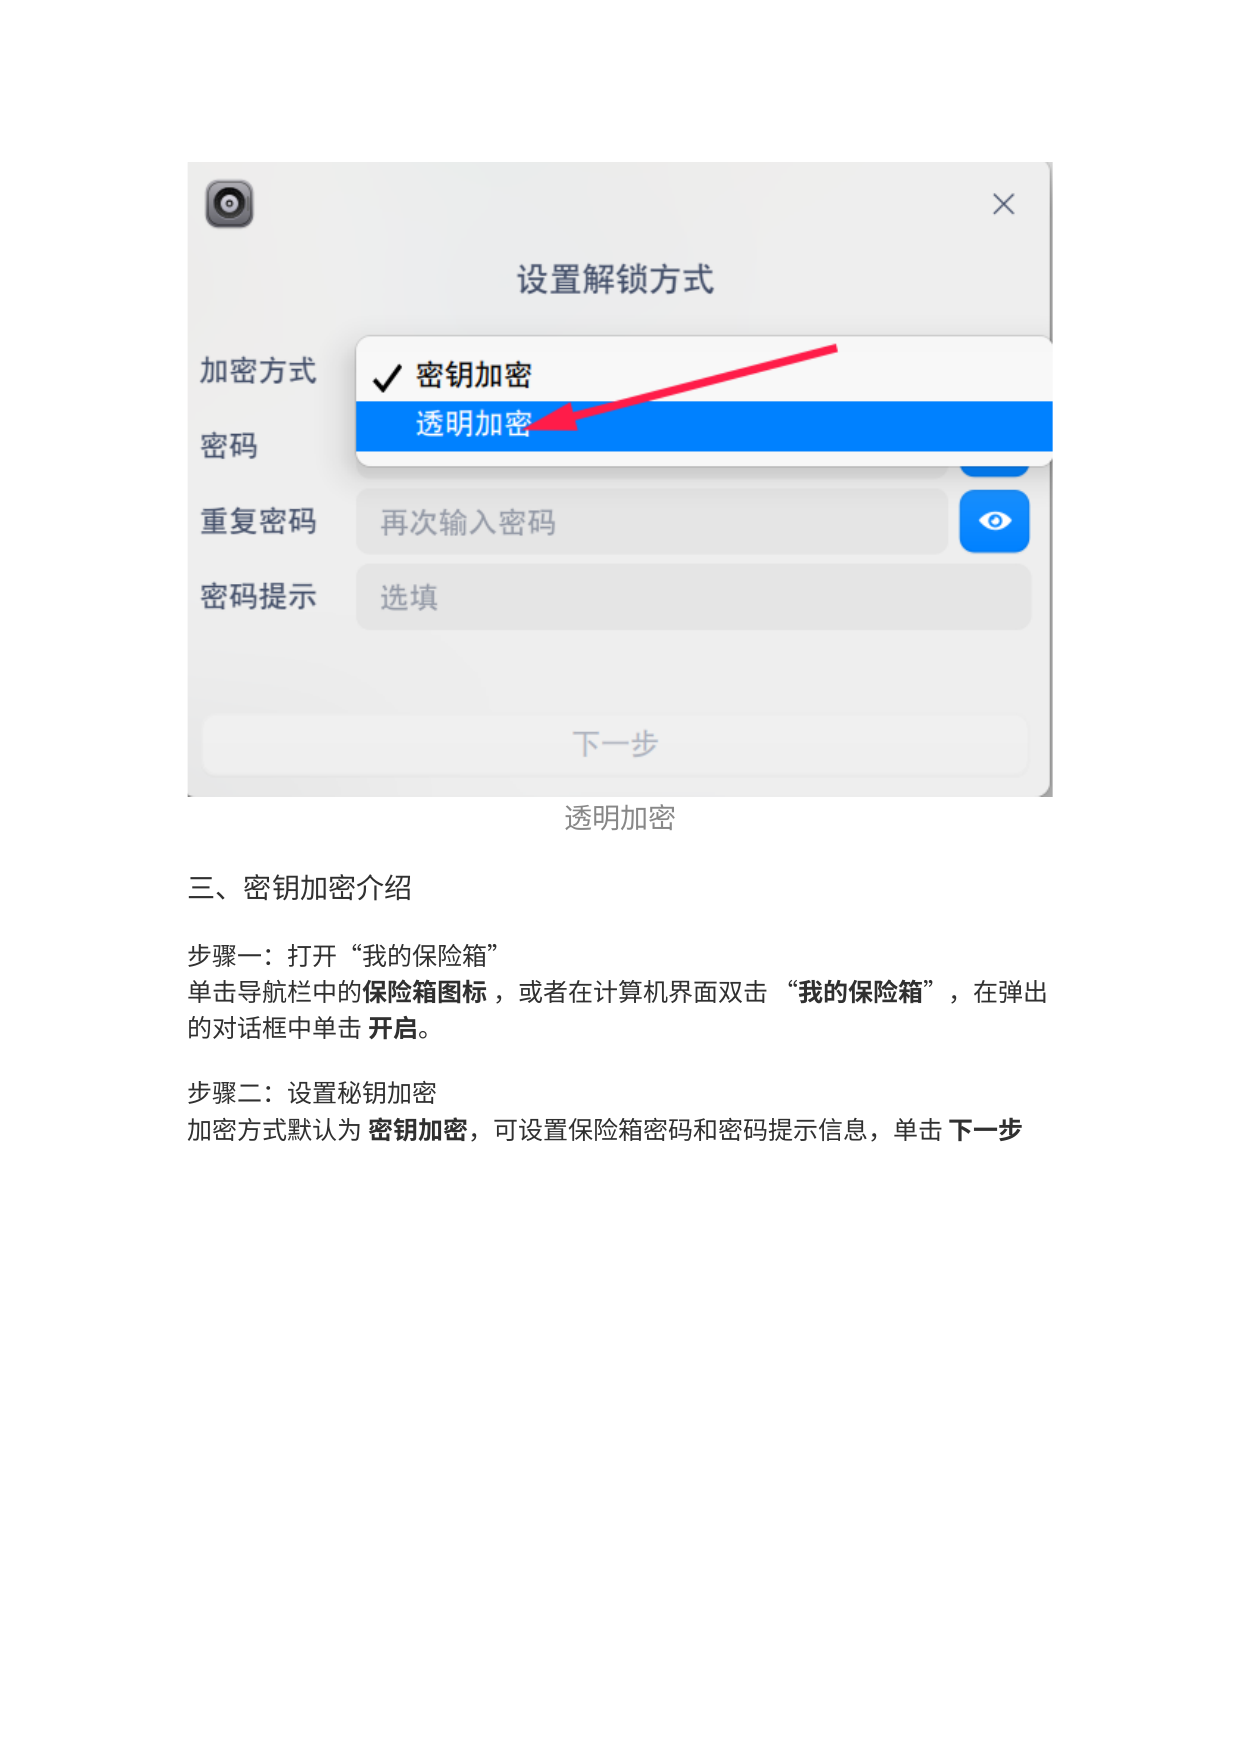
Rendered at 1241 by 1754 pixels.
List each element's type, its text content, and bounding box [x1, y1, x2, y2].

text 加密方式默认为 密钥加密，可设置保险箱密码和密码提示信息，单击 下一步 [187, 1110, 1053, 1146]
picture [187, 162, 1053, 797]
text 透明加密 [187, 797, 1053, 837]
text 三、密钥加密介绍 [187, 866, 1053, 907]
text 步骤一：打开“我的保险箱” [187, 936, 1053, 972]
text 单击导航栏中的保险箱图标 ，或者在计算机界面双击 “我的保险箱”，在弹出的对话框中单击 开启。 [187, 972, 1053, 1045]
text 步骤二：设置秘钥加密 [187, 1074, 1053, 1110]
